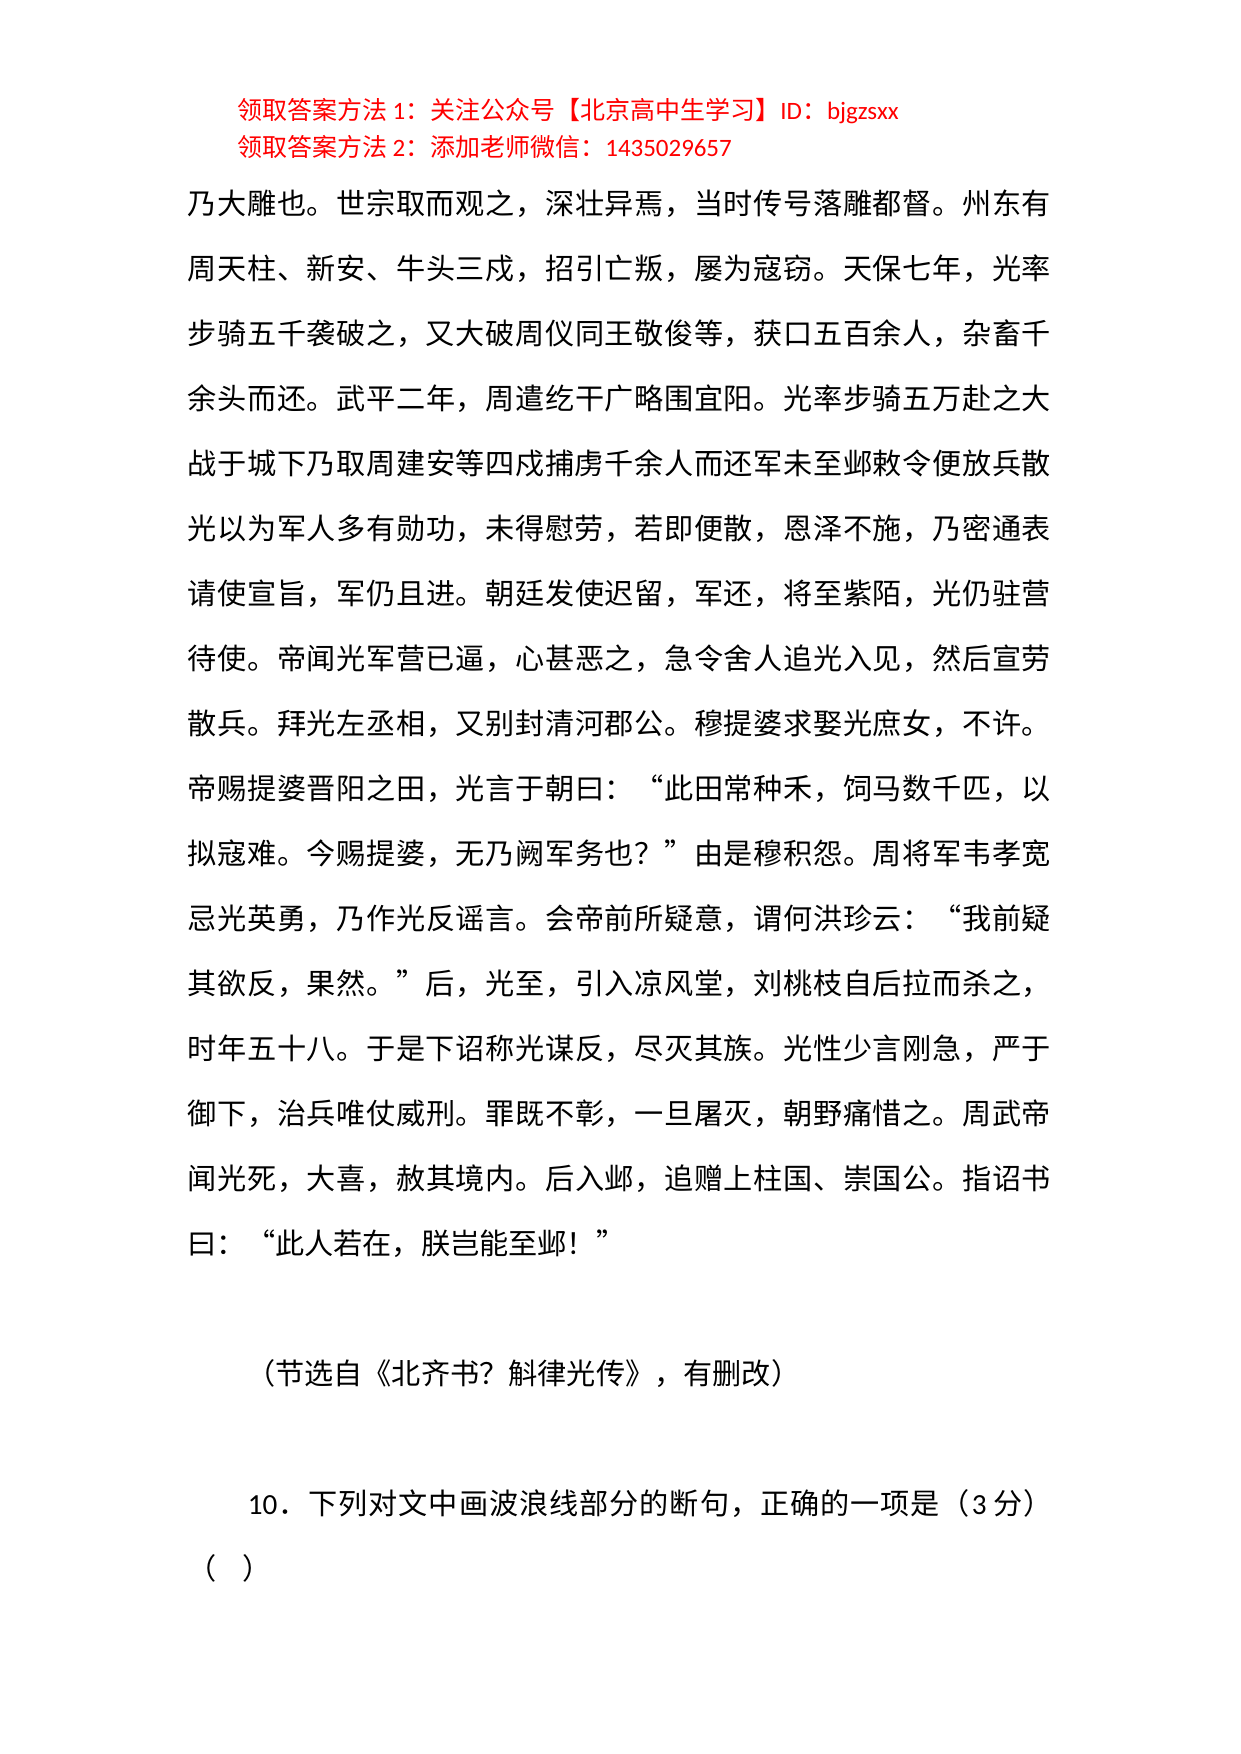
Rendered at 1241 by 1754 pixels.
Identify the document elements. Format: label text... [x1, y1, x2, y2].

text 10．下列对文中画波浪线部分的断句，正确的一项是（3分）（ ） [187, 1469, 1053, 1599]
text （节选自《北齐书？斛律光传》，有删改） [187, 1339, 1053, 1404]
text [187, 169, 1053, 1274]
